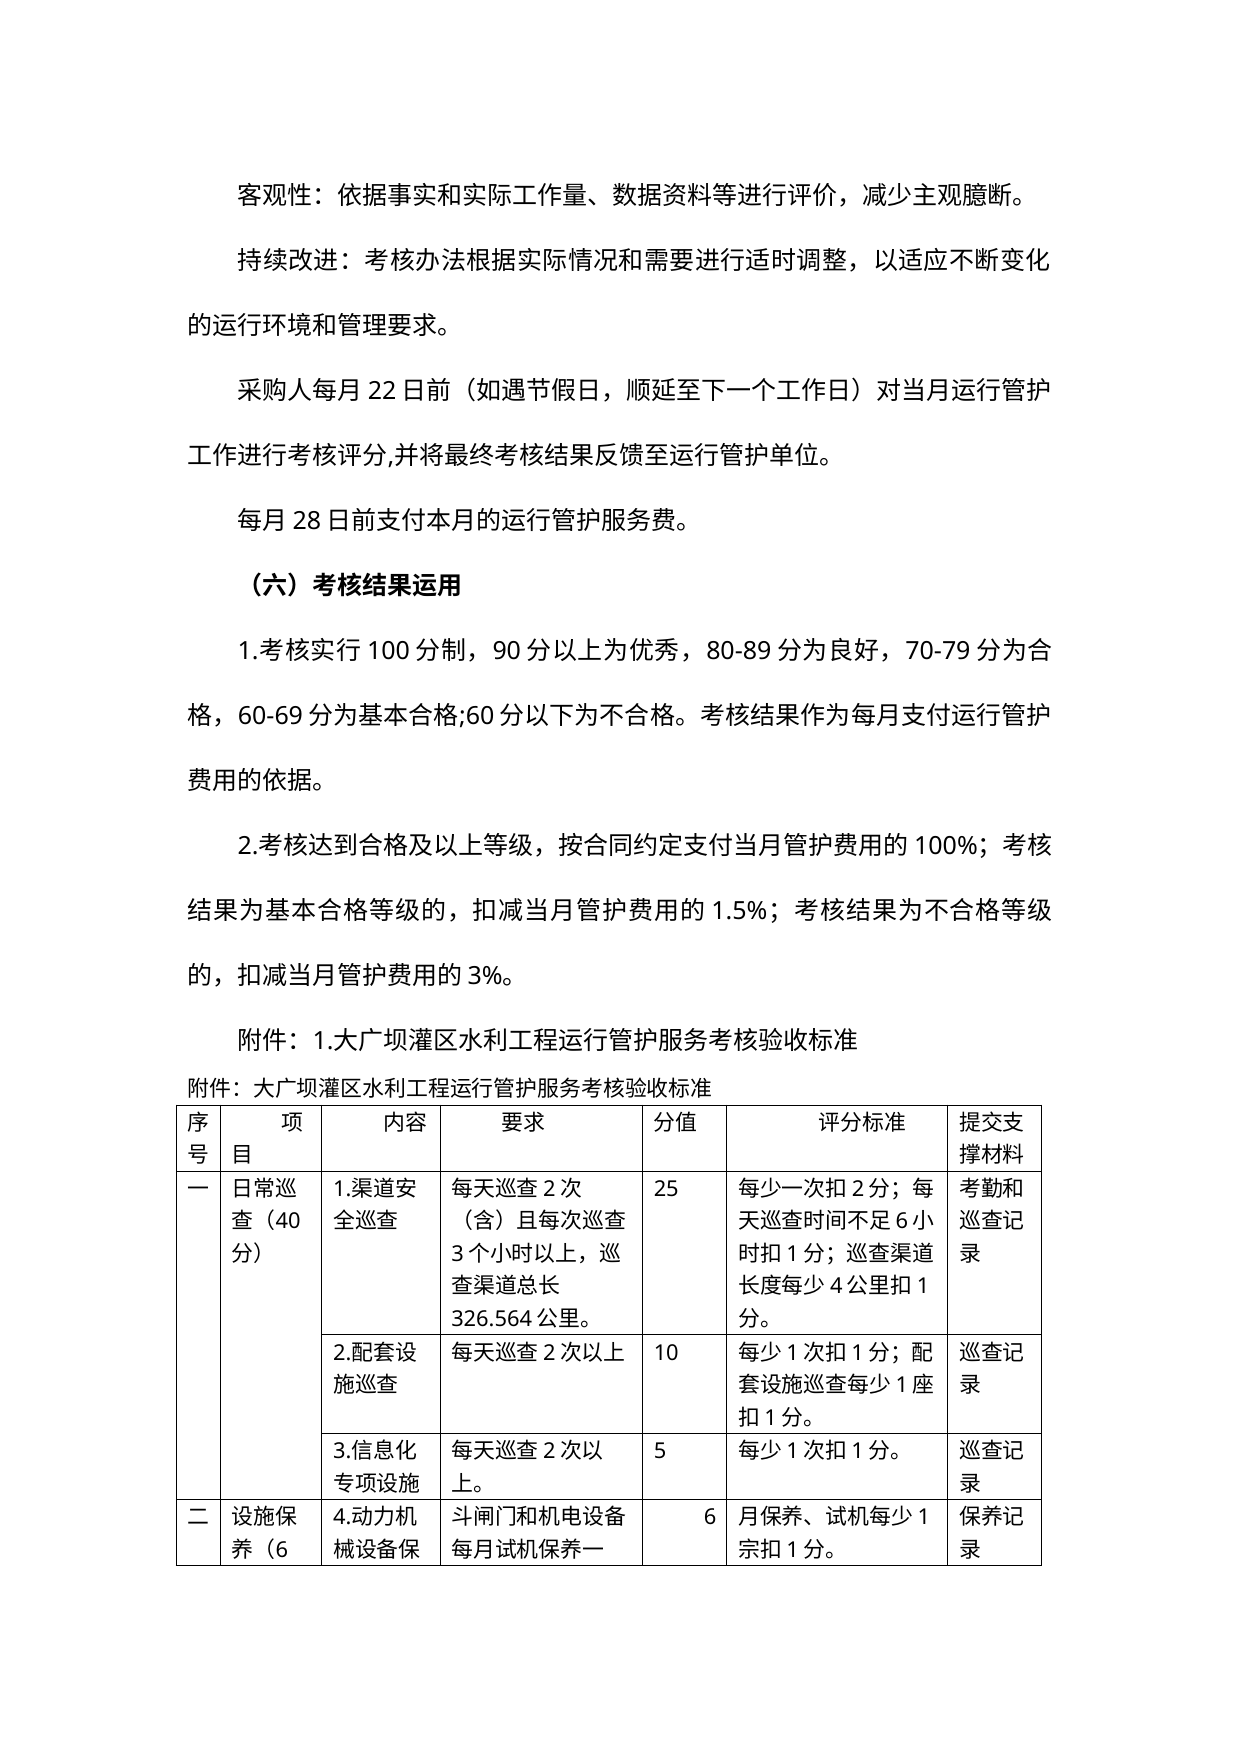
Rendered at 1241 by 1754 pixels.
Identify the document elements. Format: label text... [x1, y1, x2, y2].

text 持续改进：考核办法根据实际情况和需要进行适时调整，以适应不断变化的运行环境和管理要求。 [187, 227, 1053, 357]
table_cell 每天巡查2次（含）且每次巡查3个小时以上，巡查渠道总长326.564公里。 [441, 1172, 642, 1334]
table_cell 斗闸门和机电设备每月试机保养一次。 [441, 1500, 642, 1565]
table_cell 10 [643, 1335, 726, 1433]
table_cell 巡查记录 [948, 1434, 1041, 1499]
table_cell 内容 [322, 1106, 440, 1171]
table_cell 提交支撑材料 [948, 1106, 1041, 1171]
text 客观性：依据事实和实际工作量、数据资料等进行评价，减少主观臆断。 [187, 162, 1053, 227]
text 采购人每月22日前（如遇节假日，顺延至下一个工作日）对当月运行管护工作进行考核评分,并将最终考核结果反馈至运行管护单位。 [187, 357, 1053, 487]
table_cell 1.渠道安全巡查 [322, 1172, 440, 1334]
table_cell 二 [177, 1500, 220, 1565]
table_cell 2.配套设施巡查 [322, 1335, 440, 1433]
table_cell 要求 [441, 1106, 642, 1171]
table_cell 一 [177, 1172, 220, 1499]
table_cell 月保养、试机每少1宗扣1分。 [727, 1500, 947, 1565]
table_cell 每少1次扣1分；配套设施巡查每少1座扣1分。 [727, 1335, 947, 1433]
table_cell 每少一次扣2分；每天巡查时间不足6小时扣1分；巡查渠道长度每少4公里扣1分。 [727, 1172, 947, 1334]
table_cell 设施保养（6分） [221, 1500, 321, 1565]
table_header 附件：大广坝灌区水利工程运行管护服务考核验收标准 [176, 1072, 1041, 1104]
table_cell 项目 [221, 1106, 321, 1171]
table_cell 每少1次扣1分。 [727, 1434, 947, 1499]
text 2.考核达到合格及以上等级，按合同约定支付当月管护费用的100%；考核结果为基本合格等级的，扣减当月管护费用的1.5%；考核结果为不合格等级的，扣减当月管护费用的3%。 [187, 812, 1053, 1007]
text 每月28日前支付本月的运行管护服务费。 [187, 487, 1053, 552]
table_cell 4.动力机械设备保养 [322, 1500, 440, 1565]
table_cell 分值 [643, 1106, 726, 1171]
table_cell 日常巡查（40分） [221, 1172, 321, 1499]
table_cell 巡查记录 [948, 1335, 1041, 1433]
table_cell 序号 [177, 1106, 220, 1171]
table_cell 3.信息化专项设施 [322, 1434, 440, 1499]
table_cell 评分标准 [727, 1106, 947, 1171]
text （六）考核结果运用 [187, 552, 1053, 617]
table_cell 考勤和巡查记录 [948, 1172, 1041, 1334]
table_cell 每天巡查2次以上 [441, 1335, 642, 1433]
table_cell 25 [643, 1172, 726, 1334]
table_cell 保养记录 [948, 1500, 1041, 1565]
table_cell 5 [643, 1434, 726, 1499]
table_cell 6 [643, 1500, 726, 1565]
table_cell 每天巡查2次以上。 [441, 1434, 642, 1499]
text 1.考核实行100分制，90分以上为优秀，80-89分为良好，70-79分为合格，60-69分为基本合格;60分以下为不合格。考核结果作为每月支付运行管护费用的依据。 [187, 617, 1053, 812]
text 附件：1.大广坝灌区水利工程运行管护服务考核验收标准 [187, 1007, 1053, 1072]
